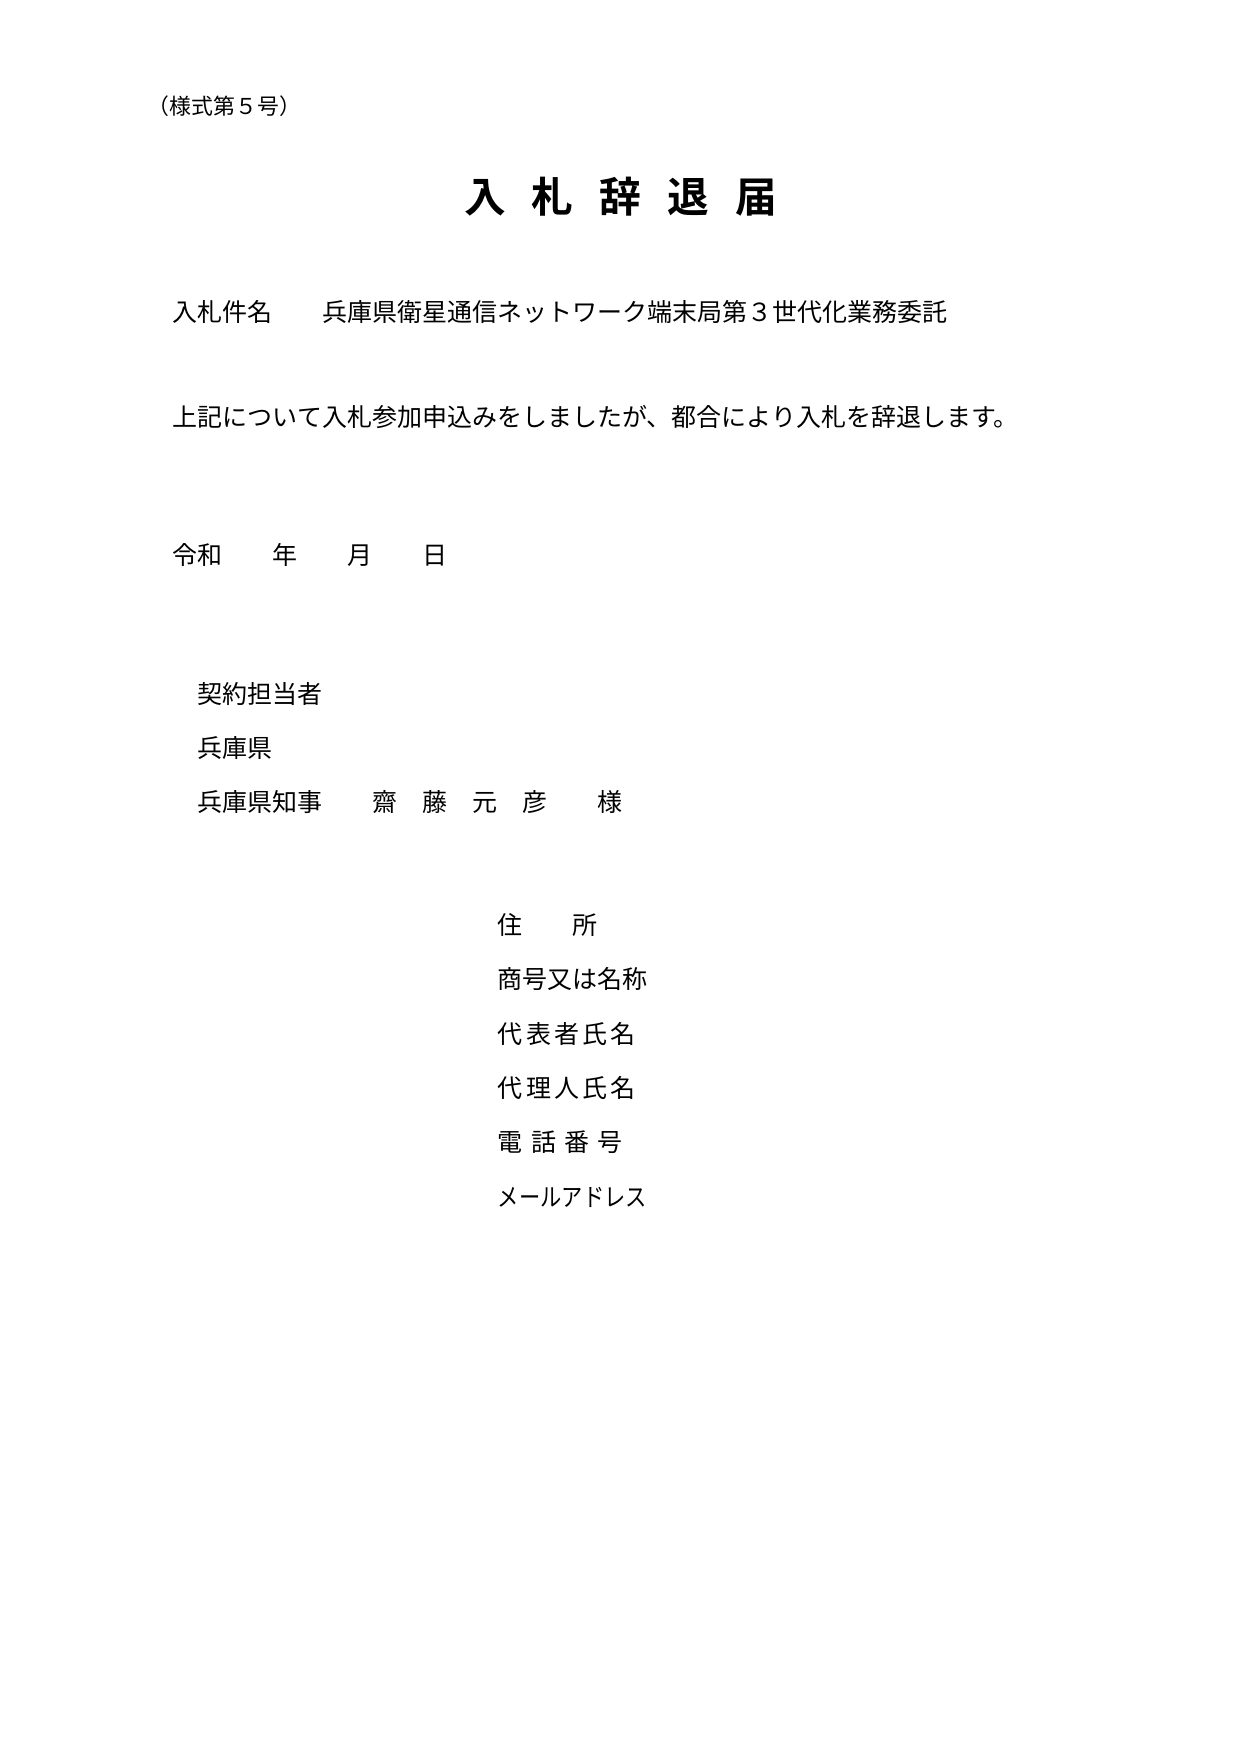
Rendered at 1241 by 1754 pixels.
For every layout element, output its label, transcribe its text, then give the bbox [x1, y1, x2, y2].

text 入札件名 兵庫県衛星通信ネットワーク端末局第３世代化業務委託 [148, 293, 1092, 329]
text 令和 年 月 日 [148, 536, 1092, 572]
text 上記について入札参加申込みをしましたが、都合により入札を辞退します。 [148, 397, 1092, 433]
text 代理人氏名 [410, 1068, 1092, 1105]
text 兵庫県知事 齋 藤 元 彦 様 [148, 783, 1092, 819]
text 電話番号 [410, 1123, 1092, 1159]
text 商号又は名称 [410, 960, 1092, 996]
text 契約担当者 [148, 674, 1092, 710]
text 兵庫県 [148, 728, 1092, 765]
text 代表者氏名 [410, 1014, 1092, 1050]
text メールアドレス [410, 1177, 1092, 1213]
text 入札辞退届 [148, 164, 1092, 225]
text 住所 [498, 905, 1092, 942]
